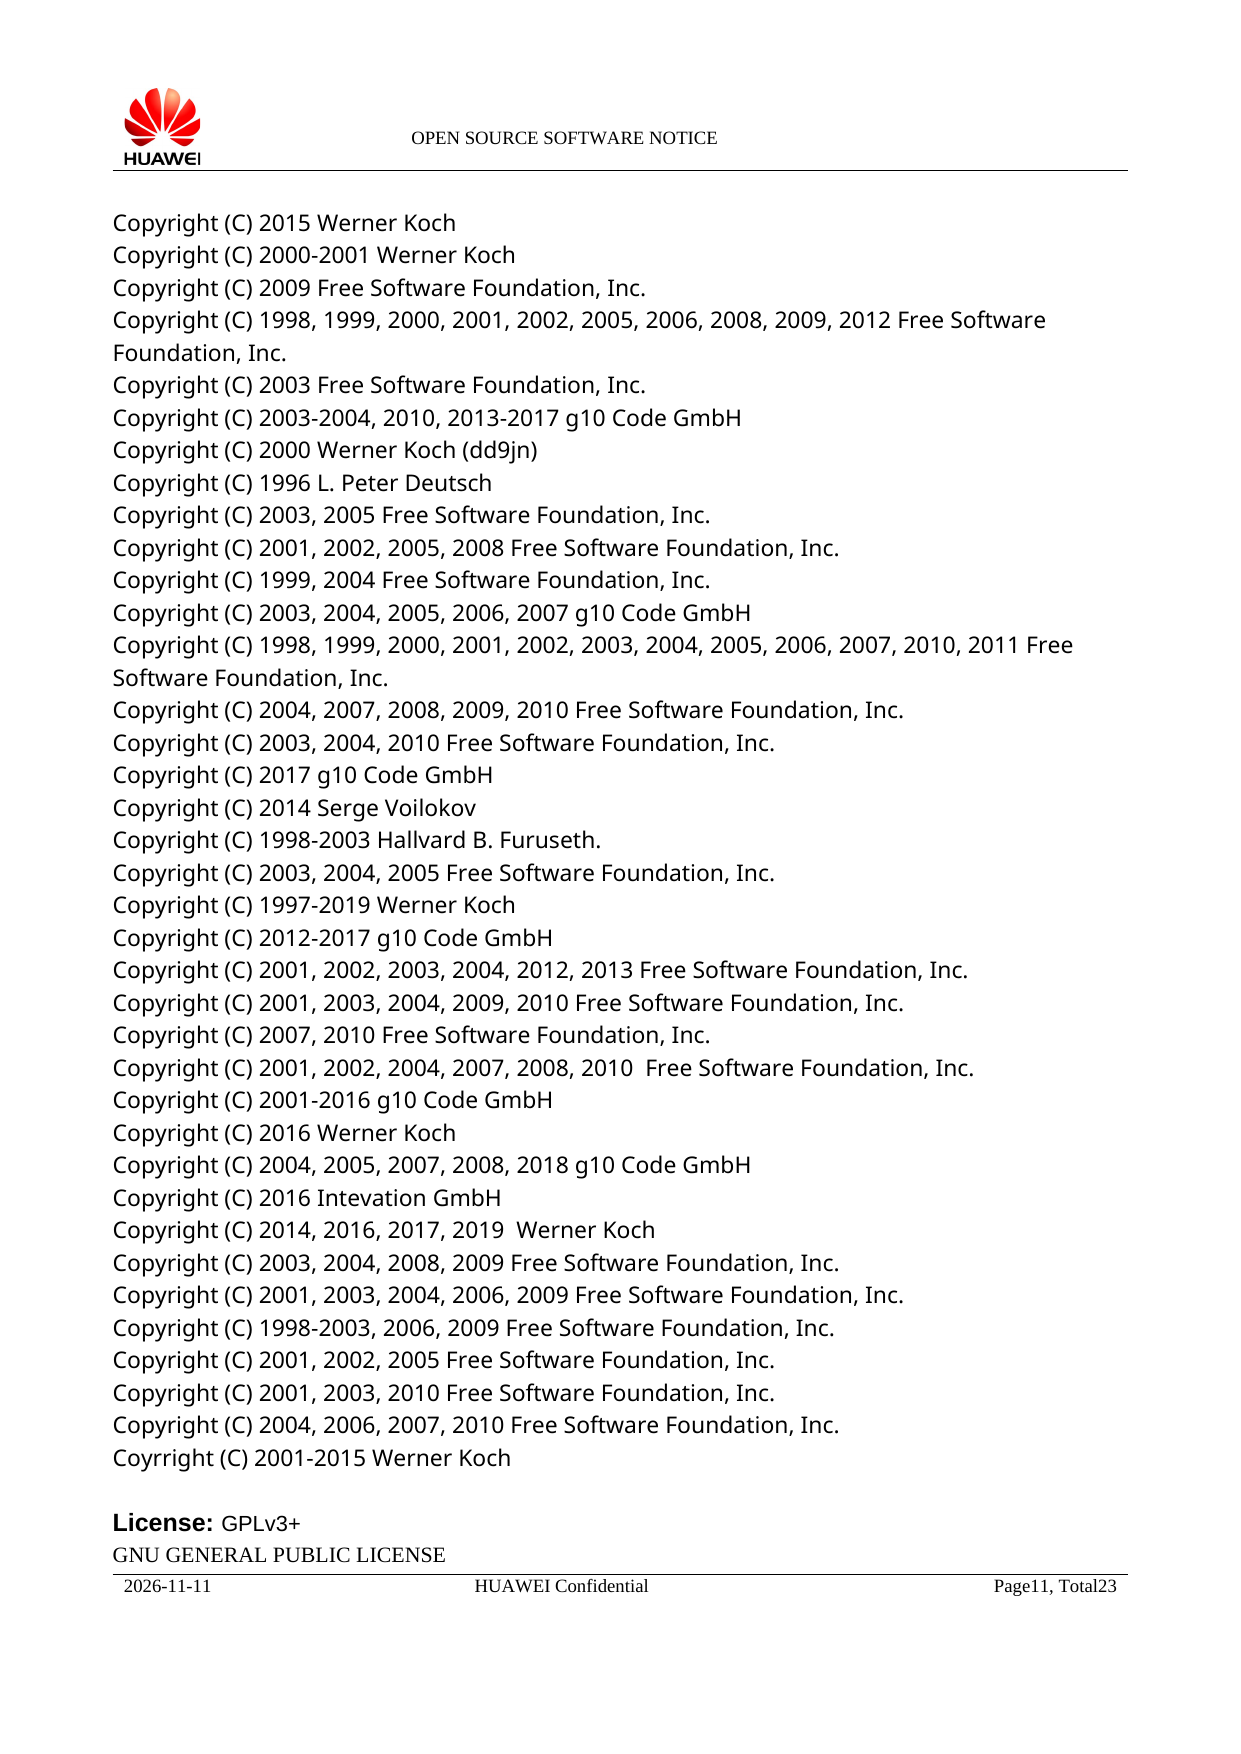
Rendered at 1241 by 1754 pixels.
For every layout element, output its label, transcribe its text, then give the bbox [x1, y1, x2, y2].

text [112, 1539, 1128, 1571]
picture [124, 88, 201, 165]
text License: GPLv3+ [112, 1506, 1128, 1539]
